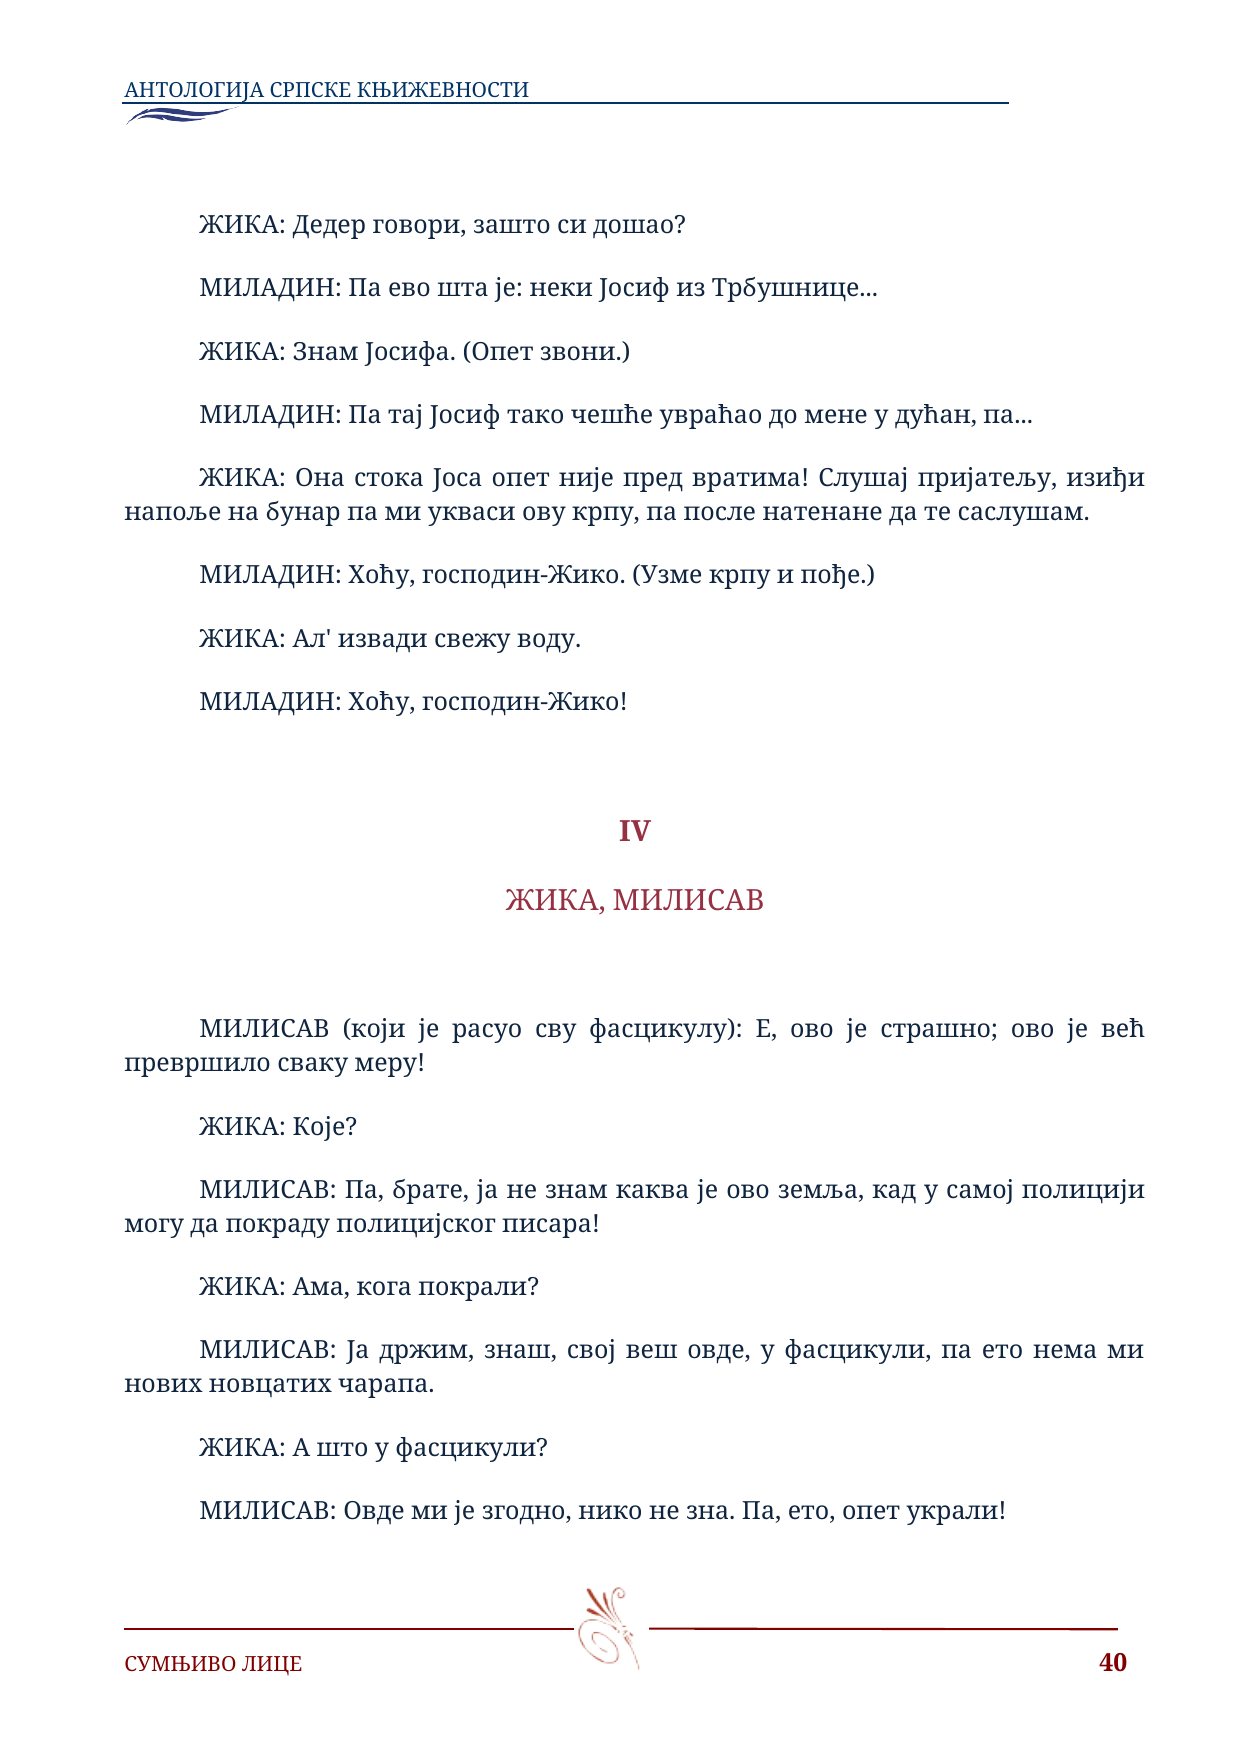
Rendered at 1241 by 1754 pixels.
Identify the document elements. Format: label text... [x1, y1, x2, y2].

text МИЛАДИН: Хоћу, господин-Жико. (Узме крпу и пође.) [124, 557, 1146, 591]
text МИЛИСАВ: Ја држим, знаш, свој веш овде, у фасцикули, па ето нема ми нових новцатих чарапа. [124, 1332, 1146, 1400]
text ЖИКА: А што у фасцикули? [124, 1429, 1146, 1463]
text МИЛИСАВ: Овде ми је згодно, нико не зна. Па, ето, опет украли! [124, 1492, 1146, 1526]
text МИЛИСАВ (који је расуо сву фасцикулу): Е, ово је страшно; ово је већ превршило сваку меру! [124, 1011, 1146, 1079]
text МИЛАДИН: Па тај Јосиф тако чешће увраћао до мене у дућан, па... [124, 396, 1146, 431]
text МИЛАДИН: Хоћу, господин-Жико! [124, 683, 1146, 717]
text МИЛИСАВ: Па, брате, ја не знам каква је ово земља, кад у самој полицији могу да покраду полицијског писара! [124, 1171, 1146, 1239]
text ЖИКА, МИЛИСАВ [124, 879, 1146, 918]
text ЖИКА: Дедер говори, зашто си дошао? [124, 207, 1146, 241]
text МИЛАДИН: Па ево шта је: неки Јосиф из Трбушнице... [124, 270, 1146, 304]
text ЖИКА: Које? [124, 1108, 1146, 1142]
text ЖИКА: Ама, кога покрали? [124, 1269, 1146, 1303]
text ЖИКА: Ал' извади свежу воду. [124, 620, 1146, 654]
text ЖИКА: Знам Јосифа. (Опет звони.) [124, 333, 1146, 367]
text ЖИКА: Она стока Јоса опет није пред вратима! Слушај пријатељу, изиђи напоље на бунар па ми укваси ову крпу, па после натенане да те саслушам. [124, 460, 1146, 528]
text IV [124, 810, 1146, 849]
